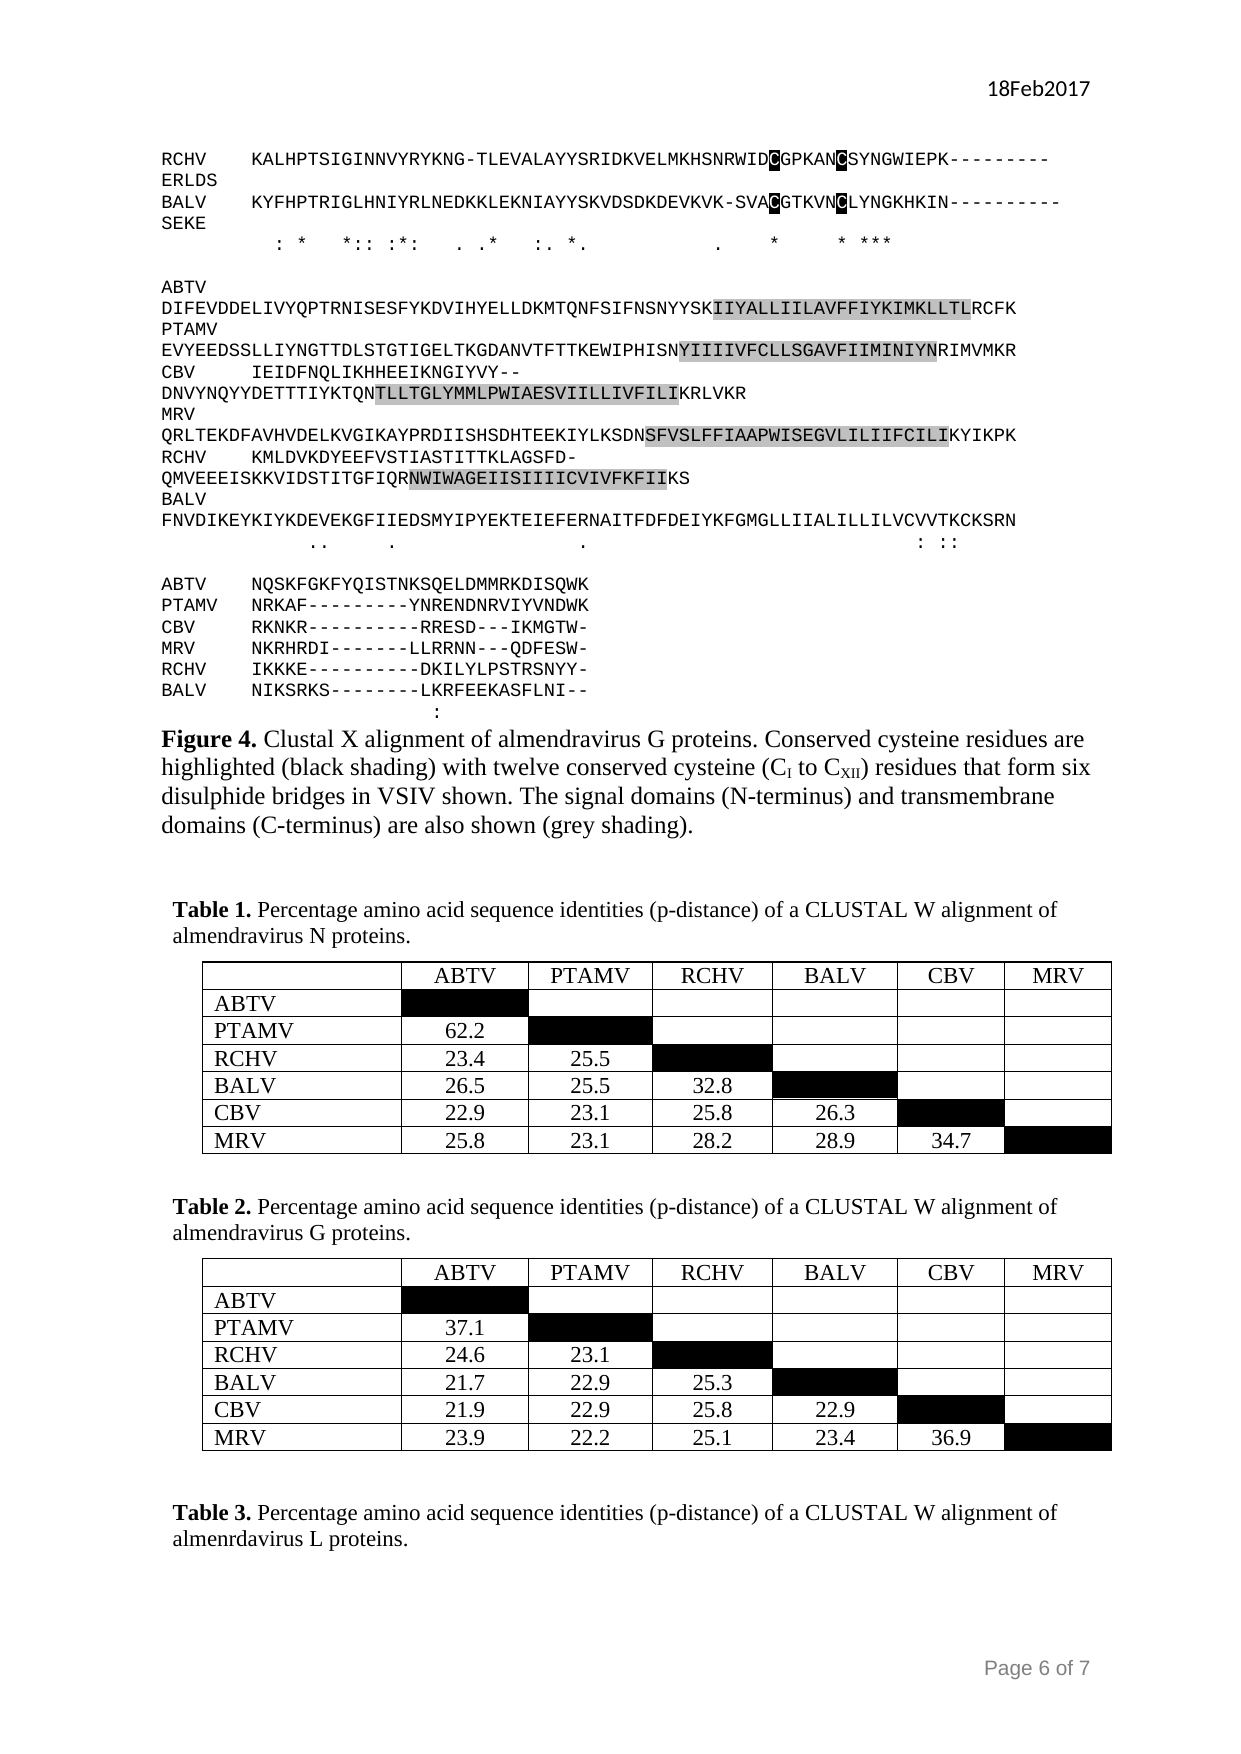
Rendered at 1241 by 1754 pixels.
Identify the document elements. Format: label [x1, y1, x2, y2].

table_header [150, 150, 1111, 1588]
